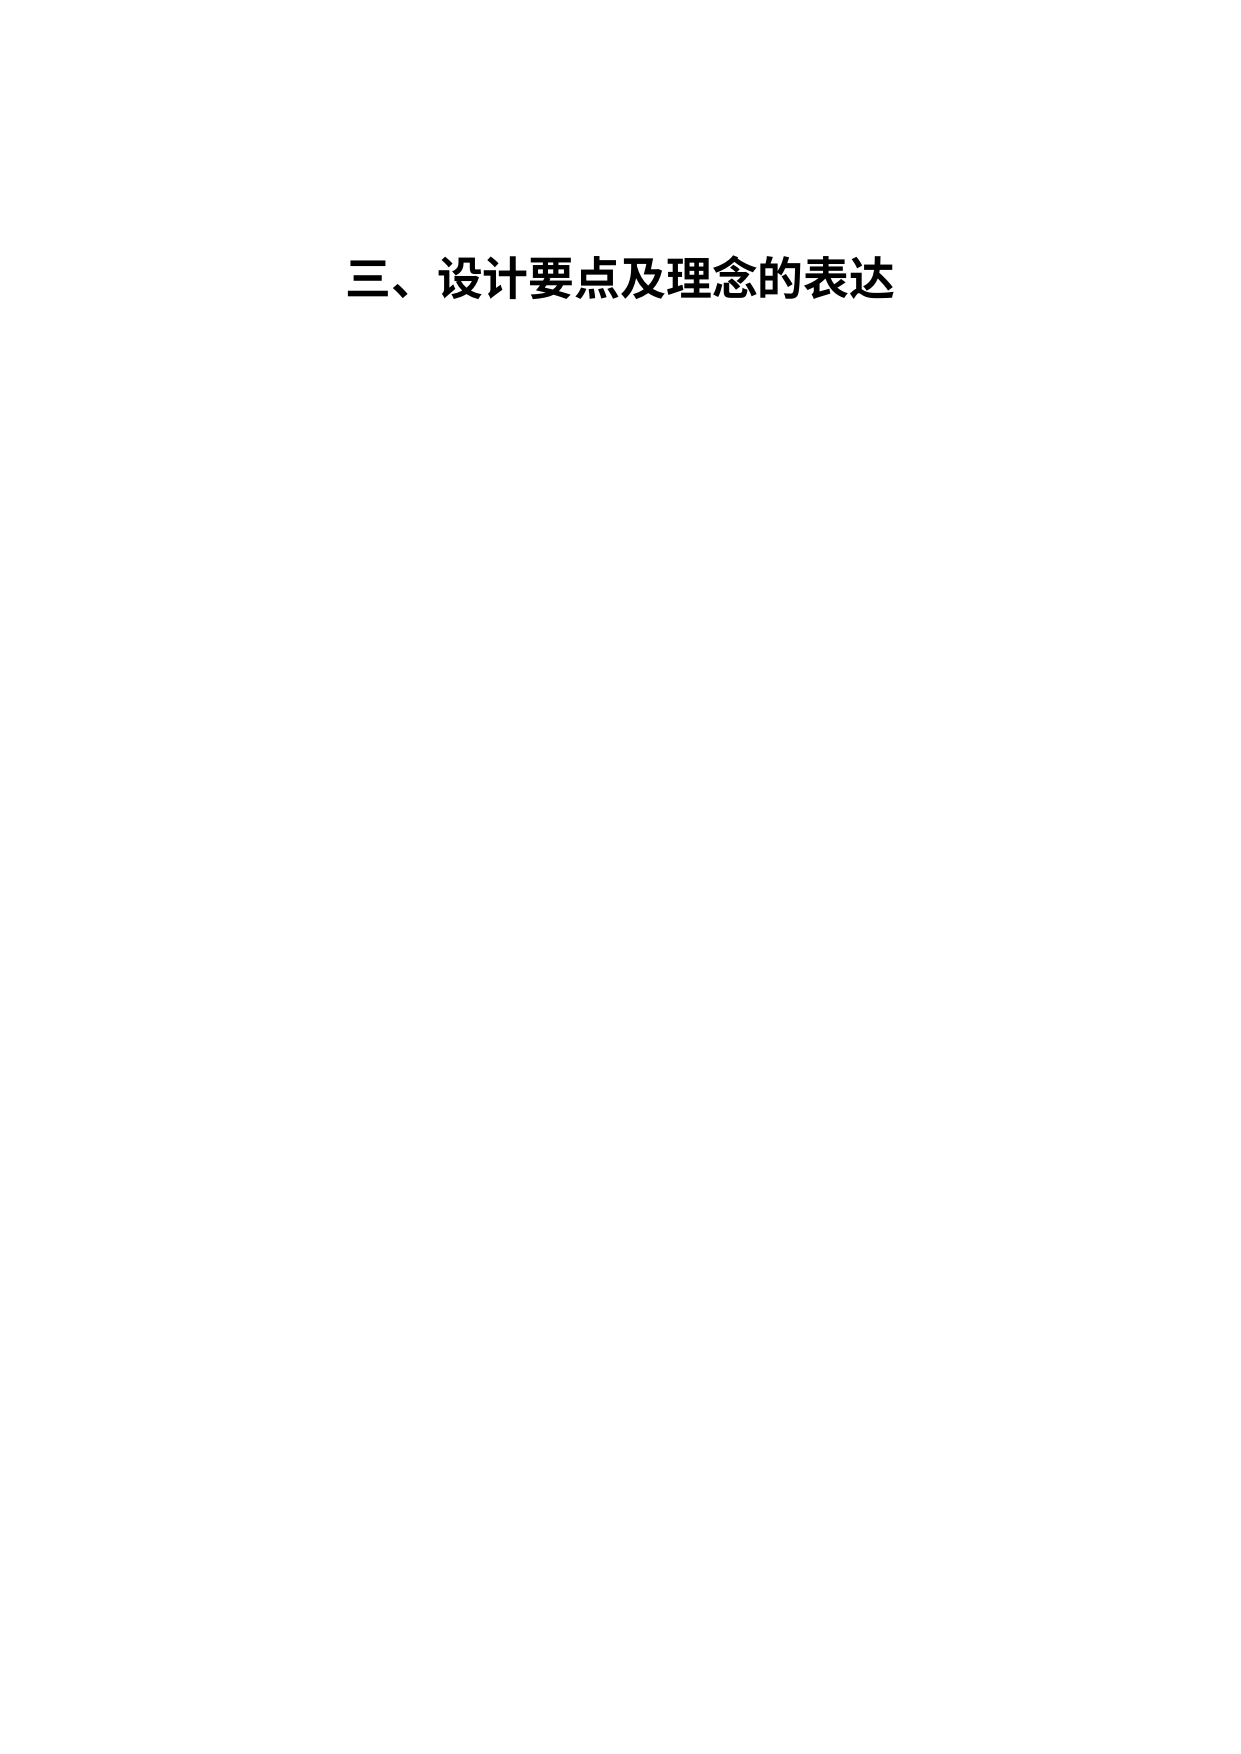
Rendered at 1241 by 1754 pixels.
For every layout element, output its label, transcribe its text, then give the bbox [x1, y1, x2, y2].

text 三、设计要点及理念的表达 [187, 227, 1053, 324]
